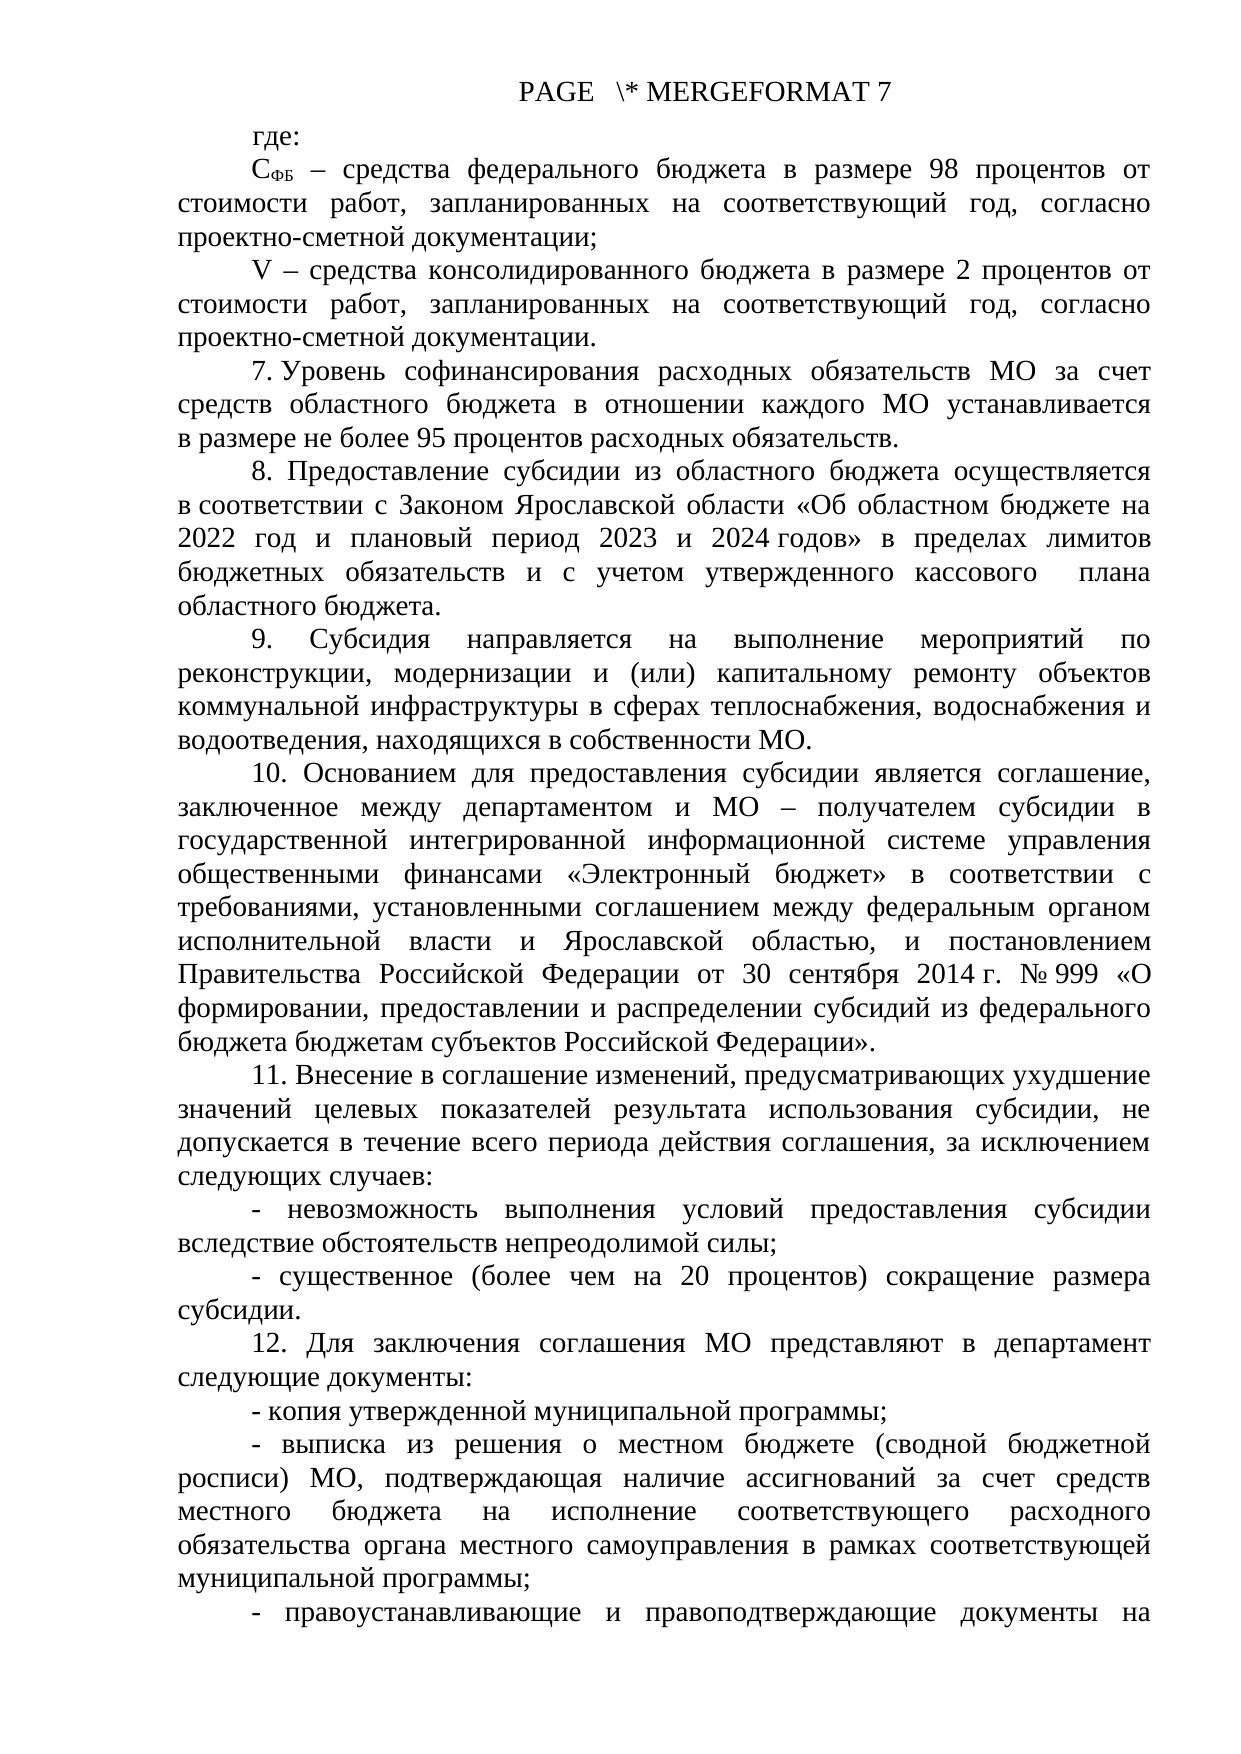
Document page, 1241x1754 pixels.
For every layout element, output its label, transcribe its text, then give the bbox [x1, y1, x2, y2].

text 10. Основанием для предоставления субсидии является соглашение, заключенное между департаментом и МО – получателем субсидии в государственной интегрированной информационной системе управления общественными финансами «Электронный бюджет» в соответствии с требованиями, установленными соглашением между федеральным органом исполнительной власти и Ярославской областью, и постановлением Правительства Российской Федерации от 30 сентября 2014 г. № 999 «О формировании, предоставлении и распределении субсидий из федерального бюджета бюджетам субъектов Российской Федерации». [177, 755, 1152, 1057]
text - копия утвержденной муниципальной программы; [177, 1393, 1152, 1426]
text СФБ – средства федерального бюджета в размере 98 процентов от стоимости работ, запланированных на соответствующий год, согласно проектно-сметной документации; [177, 152, 1152, 252]
text 11. Внесение в соглашение изменений, предусматривающих ухудшение значений целевых показателей результата использования субсидии, не допускается в течение всего периода действия соглашения, за исключением следующих случаев: [177, 1057, 1152, 1191]
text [177, 1594, 1152, 1627]
text где: [177, 118, 1152, 152]
text 7. Уровень софинансирования расходных обязательств МО за счет средств областного бюджета в отношении каждого МО устанавливается в размере не более 95 процентов расходных обязательств. [177, 353, 1152, 453]
text V – средства консолидированного бюджета в размере 2 процентов от стоимости работ, запланированных на соответствующий год, согласно проектно-сметной документации. [177, 252, 1152, 353]
text 8. Предоставление субсидии из областного бюджета осуществляется в соответствии с Законом Ярославской области «Об областном бюджете на 2022 год и плановый период 2023 и 2024 годов» в пределах лимитов бюджетных обязательств и с учетом утвержденного кассового плана областного бюджета. [177, 453, 1152, 621]
text - существенное (более чем на 20 процентов) сокращение размера субсидии. [177, 1258, 1152, 1326]
text - выписка из решения о местном бюджете (сводной бюджетной росписи) МО, подтверждающая наличие ассигнований за счет средств местного бюджета на исполнение соответствующего расходного обязательства органа местного самоуправления в рамках соответствующей муниципальной программы; [177, 1426, 1152, 1594]
text 12. Для заключения соглашения МО представляют в департамент следующие документы: [177, 1326, 1152, 1393]
text - невозможность выполнения условий предоставления субсидии вследствие обстоятельств непреодолимой силы; [177, 1191, 1152, 1258]
text 9. Субсидия направляется на выполнение мероприятий по реконструкции, модернизации и (или) капитальному ремонту объектов коммунальной инфраструктуры в сферах теплоснабжения, водоснабжения и водоотведения, находящихся в собственности МО. [177, 621, 1152, 755]
